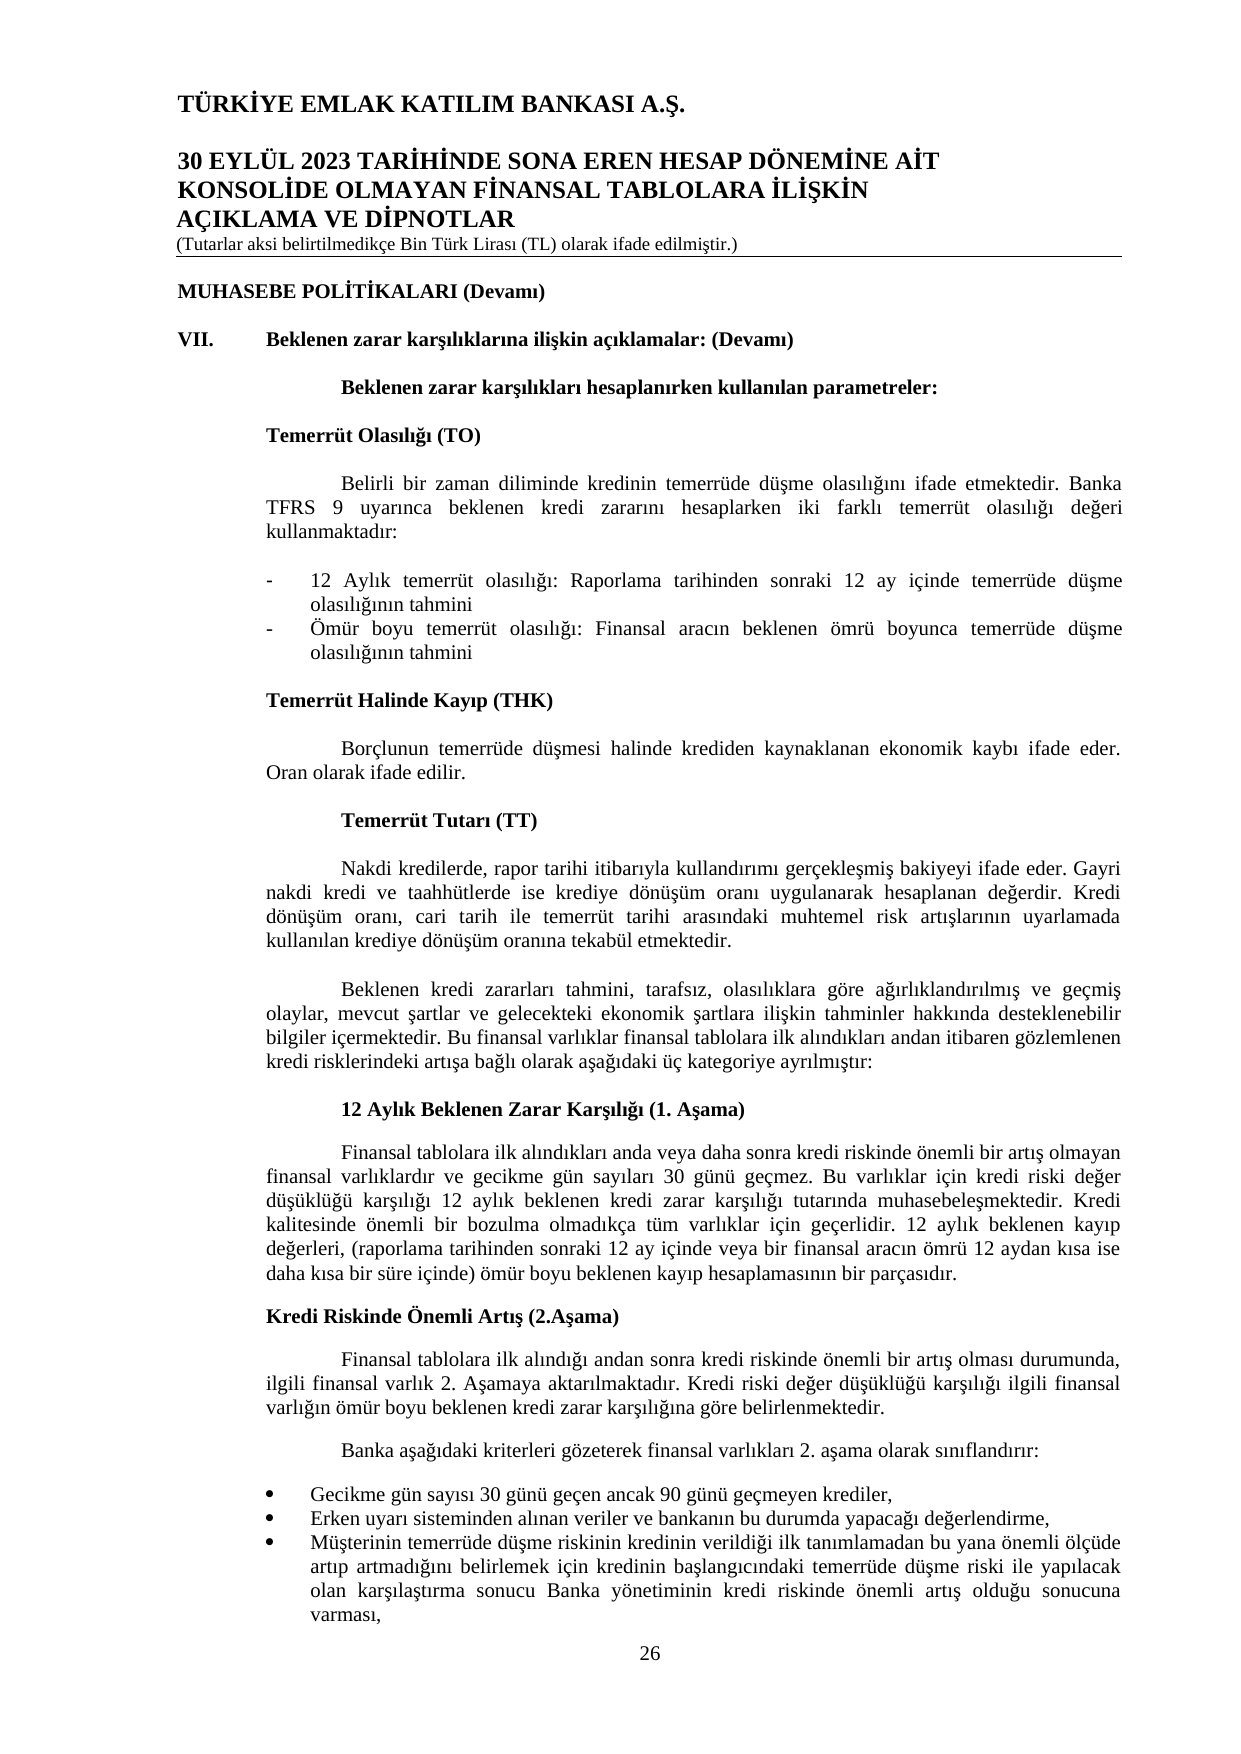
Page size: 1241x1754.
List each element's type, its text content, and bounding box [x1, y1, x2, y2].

list 12 Aylık temerrüt olasılığı: Raporlama tarihinden sonraki 12 ay içinde temerrüde düşme olasılığının tahmini [266, 567, 1123, 616]
text Banka aşağıdaki kriterleri gözeterek finansal varlıkları 2. aşama olarak sınıflandırır: [266, 1438, 1122, 1462]
text Temerrüt Halinde Kayıp (THK) [266, 688, 1122, 712]
text Borçlunun temerrüde düşmesi halinde krediden kaynaklanan ekonomik kaybı ifade eder. Oran olarak ifade edilir. [266, 736, 1122, 784]
text Nakdi kredilerde, rapor tarihi itibarıyla kullandırımı gerçekleşmiş bakiyeyi ifade eder. Gayri nakdi kredi ve taahhütlerde ise krediye dönüşüm oranı uygulanarak hesaplanan değerdir. Kredi dönüşüm oranı, cari tarih ile temerrüt tarihi arasındaki muhtemel risk artışlarının uyarlamada kullanılan krediye dönüşüm oranına tekabül etmektedir. [266, 856, 1122, 952]
text Beklenen zarar karşılıkları hesaplanırken kullanılan parametreler: [266, 375, 1122, 399]
text Kredi Riskinde Önemli Artış (2.Aşama) [266, 1304, 1122, 1328]
text Finansal tablolara ilk alındıkları anda veya daha sonra kredi riskinde önemli bir artış olmayan finansal varlıklardır ve gecikme gün sayıları 30 günü geçmez. Bu varlıklar için kredi riski değer düşüklüğü karşılığı 12 aylık beklenen kredi zarar karşılığı tutarında muhasebeleşmektedir. Kredi kalitesinde önemli bir bozulma olmadıkça tüm varlıklar için geçerlidir. 12 aylık beklenen kayıp değerleri, (raporlama tarihinden sonraki 12 ay içinde veya bir finansal aracın ömrü 12 aydan kısa ise daha kısa bir süre içinde) ömür boyu beklenen kayıp hesaplamasının bir parçasıdır. [266, 1140, 1122, 1284]
text Finansal tablolara ilk alındığı andan sonra kredi riskinde önemli bir artış olması durumunda, ilgili finansal varlık 2. Aşamaya aktarılmaktadır. Kredi riski değer düşüklüğü karşılığı ilgili finansal varlığın ömür boyu beklenen kredi zarar karşılığına göre belirlenmektedir. [266, 1347, 1122, 1419]
list Beklenen zarar karşılıklarına ilişkin açıklamalar: (Devamı) [177, 327, 991, 351]
list Gecikme gün sayısı 30 günü geçen ancak 90 günü geçmeyen krediler, [266, 1481, 1122, 1506]
text 12 Aylık Beklenen Zarar Karşılığı (1. Aşama) [266, 1097, 1122, 1121]
text Belirli bir zaman diliminde kredinin temerrüde düşme olasılığını ifade etmektedir. Banka TFRS 9 uyarınca beklenen kredi zararını hesaplarken iki farklı temerrüt olasılığı değeri kullanmaktadır: [266, 471, 1123, 543]
text Temerrüt Tutarı (TT) [266, 808, 1122, 832]
text MUHASEBE POLİTİKALARI (Devamı) [177, 279, 1122, 303]
list Müşterinin temerrüde düşme riskinin kredinin verildiği ilk tanımlamadan bu yana önemli ölçüde artıp artmadığını belirlemek için kredinin başlangıcındaki temerrüde düşme riski ile yapılacak olan karşılaştırma sonucu Banka yönetiminin kredi riskinde önemli artış olduğu sonucuna varması, [266, 1529, 1122, 1626]
text ‐ Ömür boyu temerrüt olasılığı: Finansal aracın beklenen ömrü boyunca temerrüde düşme olasılığının tahmini [266, 616, 1123, 664]
list Erken uyarı sisteminden alınan veriler ve bankanın bu durumda yapacağı değerlendirme, [266, 1506, 1122, 1529]
text Beklenen kredi zararları tahmini, tarafsız, olasılıklara göre ağırlıklandırılmış ve geçmiş olaylar, mevcut şartlar ve gelecekteki ekonomik şartlara ilişkin tahminler hakkında desteklenebilir bilgiler içermektedir. Bu finansal varlıklar finansal tablolara ilk alındıkları andan itibaren gözlemlenen kredi risklerindeki artışa bağlı olarak aşağıdaki üç kategoriye ayrılmıştır: [266, 977, 1122, 1073]
text Temerrüt Olasılığı (TO) [266, 423, 1122, 447]
